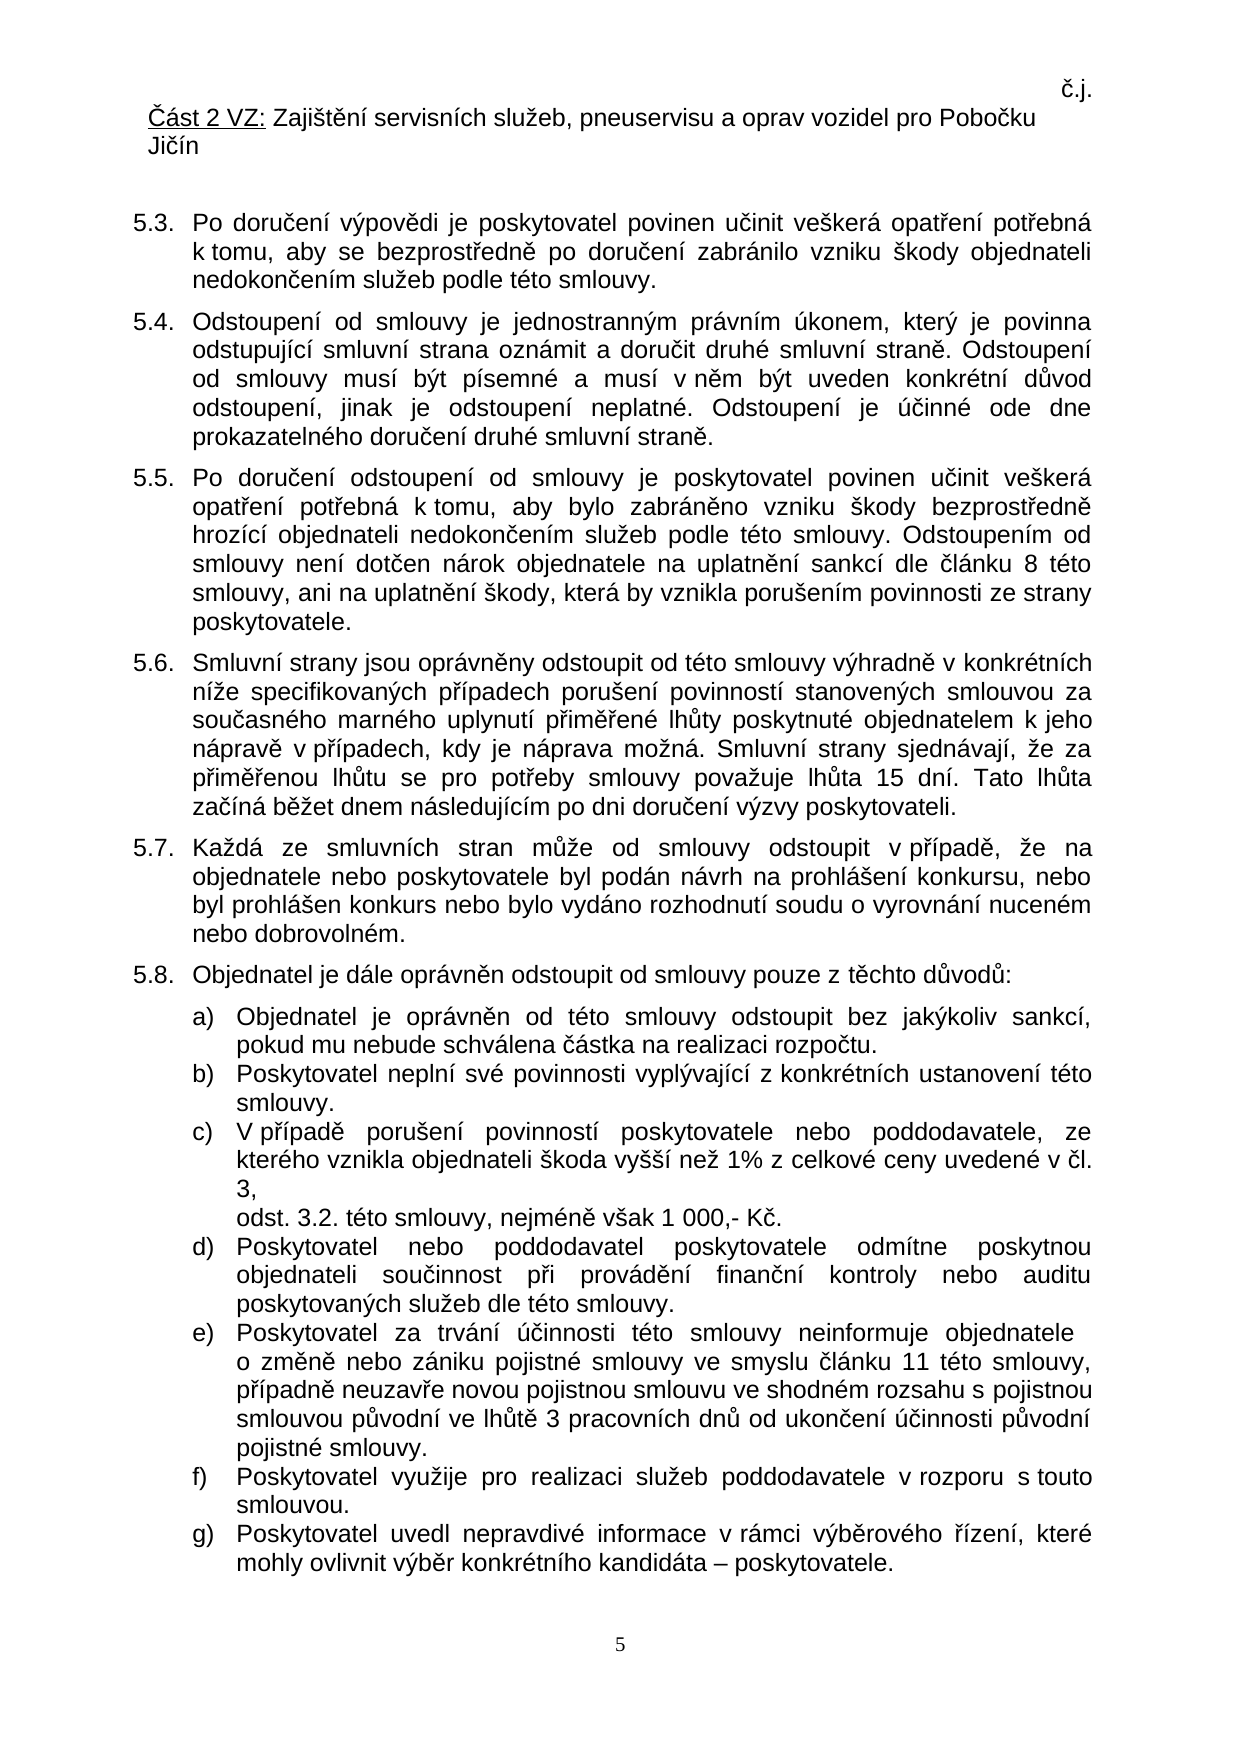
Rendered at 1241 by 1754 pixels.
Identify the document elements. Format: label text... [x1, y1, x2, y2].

list Po doručení odstoupení od smlouvy je poskytovatel povinen učinit veškerá opatření potřebná k tomu, aby bylo zabráněno vzniku škody bezprostředně hrozící objednateli nedokončením služeb podle této smlouvy. Odstoupením od smlouvy není dotčen nárok objednatele na uplatnění sankcí dle článku 8 této smlouvy, ani na uplatnění škody, která by vznikla porušením povinnosti ze strany poskytovatele. [133, 463, 1093, 635]
list Smluvní strany jsou oprávněny odstoupit od této smlouvy výhradně v konkrétních níže specifikovaných případech porušení povinností stanovených smlouvou za současného marného uplynutí přiměřené lhůty poskytnuté objednatelem k jeho nápravě v případech, kdy je náprava možná. Smluvní strany sjednávají, že za přiměřenou lhůtu se pro potřeby smlouvy považuje lhůta 15 dní. Tato lhůta začíná běžet dnem následujícím po dni doručení výzvy poskytovateli. [133, 648, 1093, 820]
list Objednatel je oprávněn od této smlouvy odstoupit bez jakýkoliv sankcí, pokud mu nebude schválena částka na realizaci rozpočtu. [192, 1002, 1093, 1059]
list Poskytovatel nebo poddodavatel poskytovatele odmítne poskytnou objednateli součinnost při provádění finanční kontroly nebo auditu poskytovaných služeb dle této smlouvy. [192, 1232, 1093, 1318]
list Poskytovatel neplní své povinnosti vyplývající z konkrétních ustanovení této smlouvy. [192, 1059, 1093, 1117]
list Objednatel je dále oprávněn odstoupit od smlouvy pouze z těchto důvodů: [133, 960, 1093, 989]
list Poskytovatel využije pro realizaci služeb poddodavatele v rozporu s touto smlouvou. [192, 1462, 1093, 1519]
list Po doručení výpovědi je poskytovatel povinen učinit veškerá opatření potřebná k tomu, aby se bezprostředně po doručení zabránilo vzniku škody objednateli nedokončením služeb podle této smlouvy. [133, 208, 1093, 294]
list Každá ze smluvních stran může od smlouvy odstoupit v případě, že na objednatele nebo poskytovatele byl podán návrh na prohlášení konkursu, nebo byl prohlášen konkurs nebo bylo vydáno rozhodnutí soudu o vyrovnání nuceném nebo dobrovolném. [133, 833, 1093, 948]
list Poskytovatel za trvání účinnosti této smlouvy neinformuje objednatele o změně nebo zániku pojistné smlouvy ve smyslu článku 11 této smlouvy, případně neuzavře novou pojistnou smlouvu ve shodném rozsahu s pojistnou smlouvou původní ve lhůtě 3 pracovních dnů od ukončení účinnosti původní pojistné smlouvy. [192, 1318, 1093, 1462]
list Poskytovatel uvedl nepravdivé informace v rámci výběrového řízení, které mohly ovlivnit výběr konkrétního kandidáta – poskytovatele. [192, 1519, 1093, 1577]
list Odstoupení od smlouvy je jednostranným právním úkonem, který je povinna odstupující smluvní strana oznámit a doručit druhé smluvní straně. Odstoupení od smlouvy musí být písemné a musí v něm být uveden konkrétní důvod odstoupení, jinak je odstoupení neplatné. Odstoupení je účinné ode dne prokazatelného doručení druhé smluvní straně. [133, 307, 1093, 450]
list V případě porušení povinností poskytovatele nebo poddodavatele, ze kterého vznikla objednateli škoda vyšší než 1% z celkové ceny uvedené v čl. 3, odst. 3.2. této smlouvy, nejméně však 1 000,- Kč. [192, 1117, 1093, 1232]
